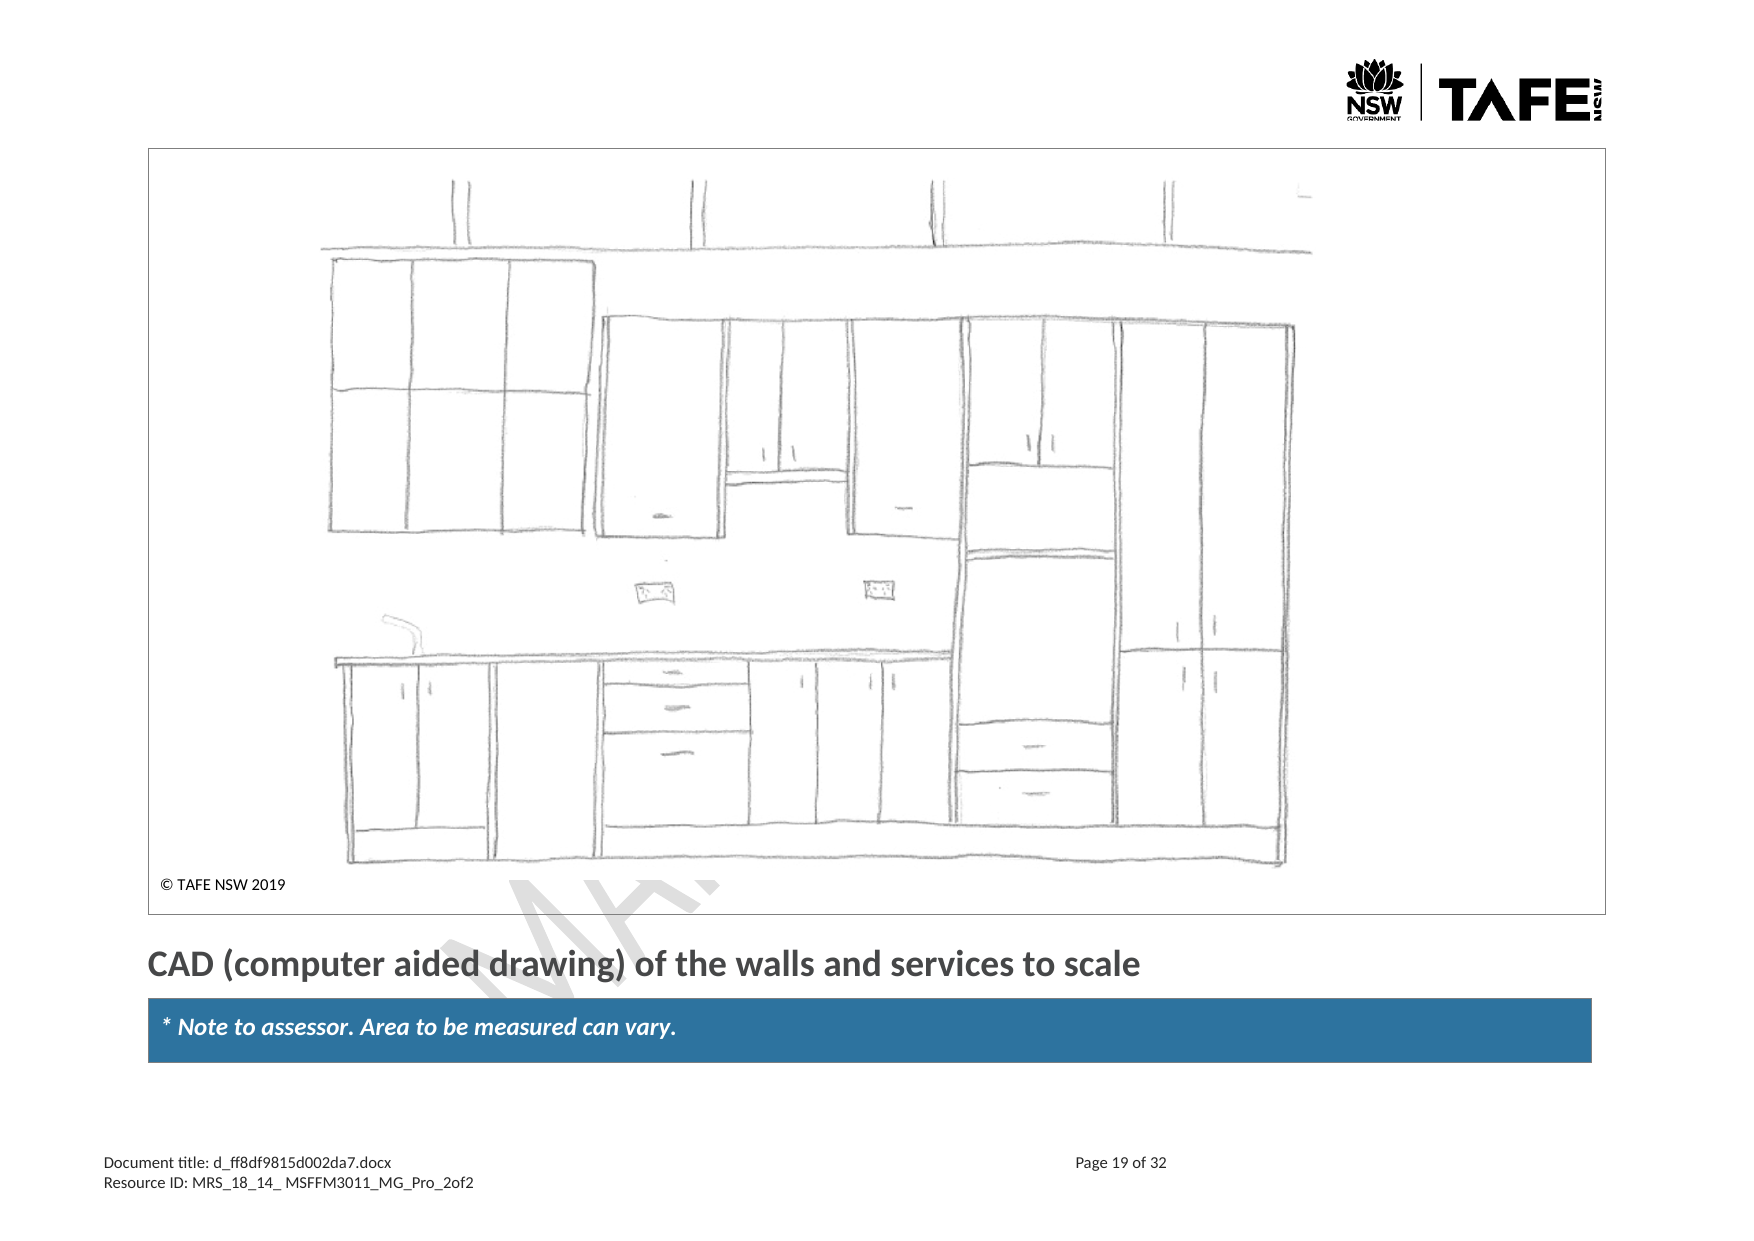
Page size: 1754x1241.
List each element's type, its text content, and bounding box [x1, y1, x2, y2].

table_cell © TAFE NSW 2019 [149, 149, 1605, 914]
table_header * Note to assessor. Area to be measured can vary. [149, 999, 1591, 1062]
subtitle CAD (computer aided drawing) of the walls and services to scale [148, 940, 1606, 986]
picture [1345, 57, 1601, 121]
picture [319, 178, 1316, 880]
